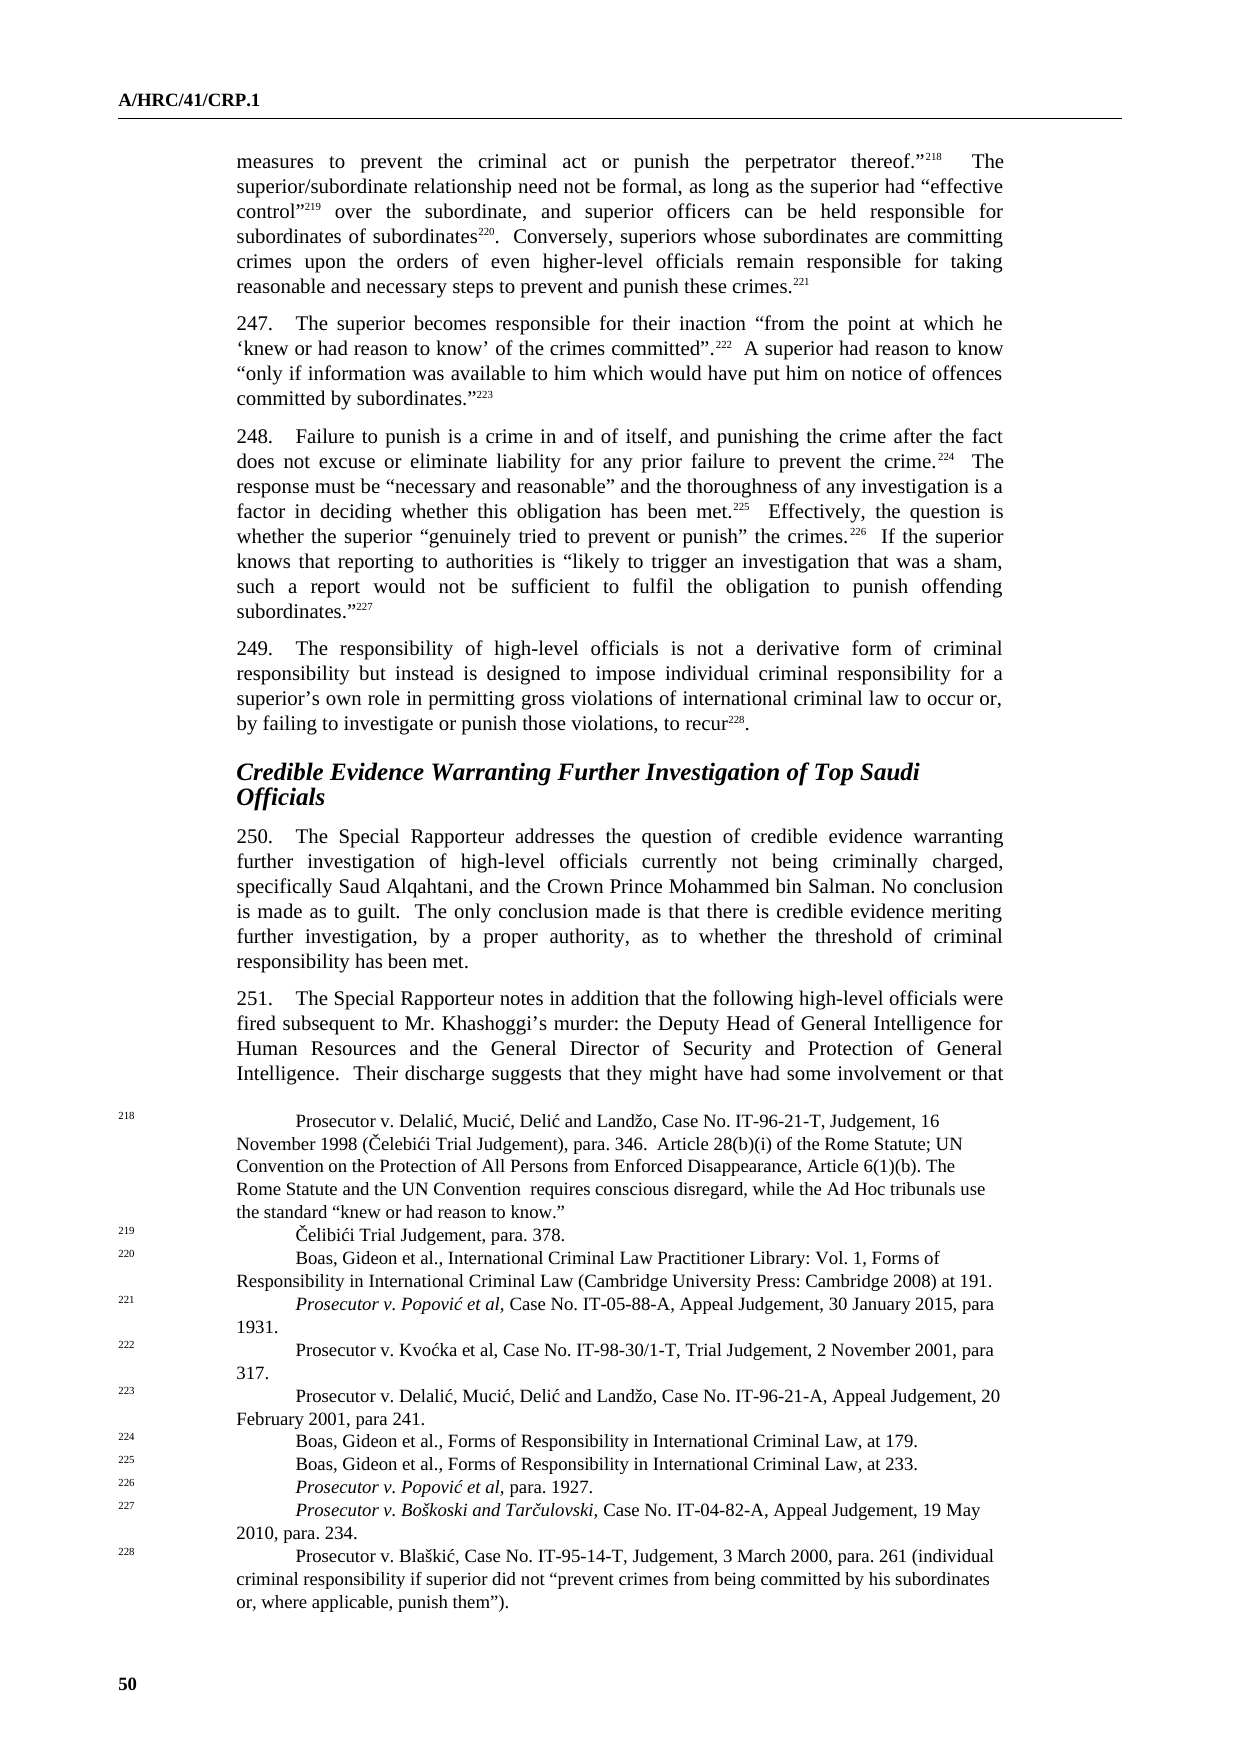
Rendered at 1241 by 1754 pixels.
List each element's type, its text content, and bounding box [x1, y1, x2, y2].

text The superior becomes responsible for their inaction “from the point at which he ‘knew or had reason to know’ of the crimes committed”. A superior had reason to know “only if information was available to him which would have put him on notice of offences committed by subordinates.” [236, 310, 1004, 410]
text Failure to punish is a crime in and of itself, and punishing the crime after the fact does not excuse or eliminate liability for any prior failure to prevent the crime. The response must be “necessary and reasonable” and the thoroughness of any investigation is a factor in deciding whether this obligation has been met. Effectively, the question is whether the superior “genuinely tried to prevent or punish” the crimes. If the superior knows that reporting to authorities is “likely to trigger an investigation that was a sham, such a report would not be sufficient to fulfil the obligation to punish offending subordinates.” [236, 423, 1004, 623]
text The Special Rapporteur notes in addition that the following high-level officials were fired subsequent to Mr. Khashoggi’s murder: the Deputy Head of General Intelligence for Human Resources and the General Director of Security and Protection of General Intelligence. Their discharge suggests that they might have had some involvement or that they failed to act after they became aware of the crime. The Government of Saudi Arabia should provide information as to the reasons for their being discharged. [236, 985, 1004, 1085]
text Credible Evidence Warranting Further Investigation of Top Saudi Officials [236, 760, 1004, 810]
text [236, 148, 1004, 298]
text The Special Rapporteur addresses the question of credible evidence warranting further investigation of high-level officials currently not being criminally charged, specifically Saud Alqahtani, and the Crown Prince Mohammed bin Salman. No conclusion is made as to guilt. The only conclusion made is that there is credible evidence meriting further investigation, by a proper authority, as to whether the threshold of criminal responsibility has been met. [236, 823, 1004, 973]
text The responsibility of high-level officials is not a derivative form of criminal responsibility but instead is designed to impose individual criminal responsibility for a superior’s own role in permitting gross violations of international criminal law to occur or, by failing to investigate or punish those violations, to recur. [236, 635, 1004, 735]
